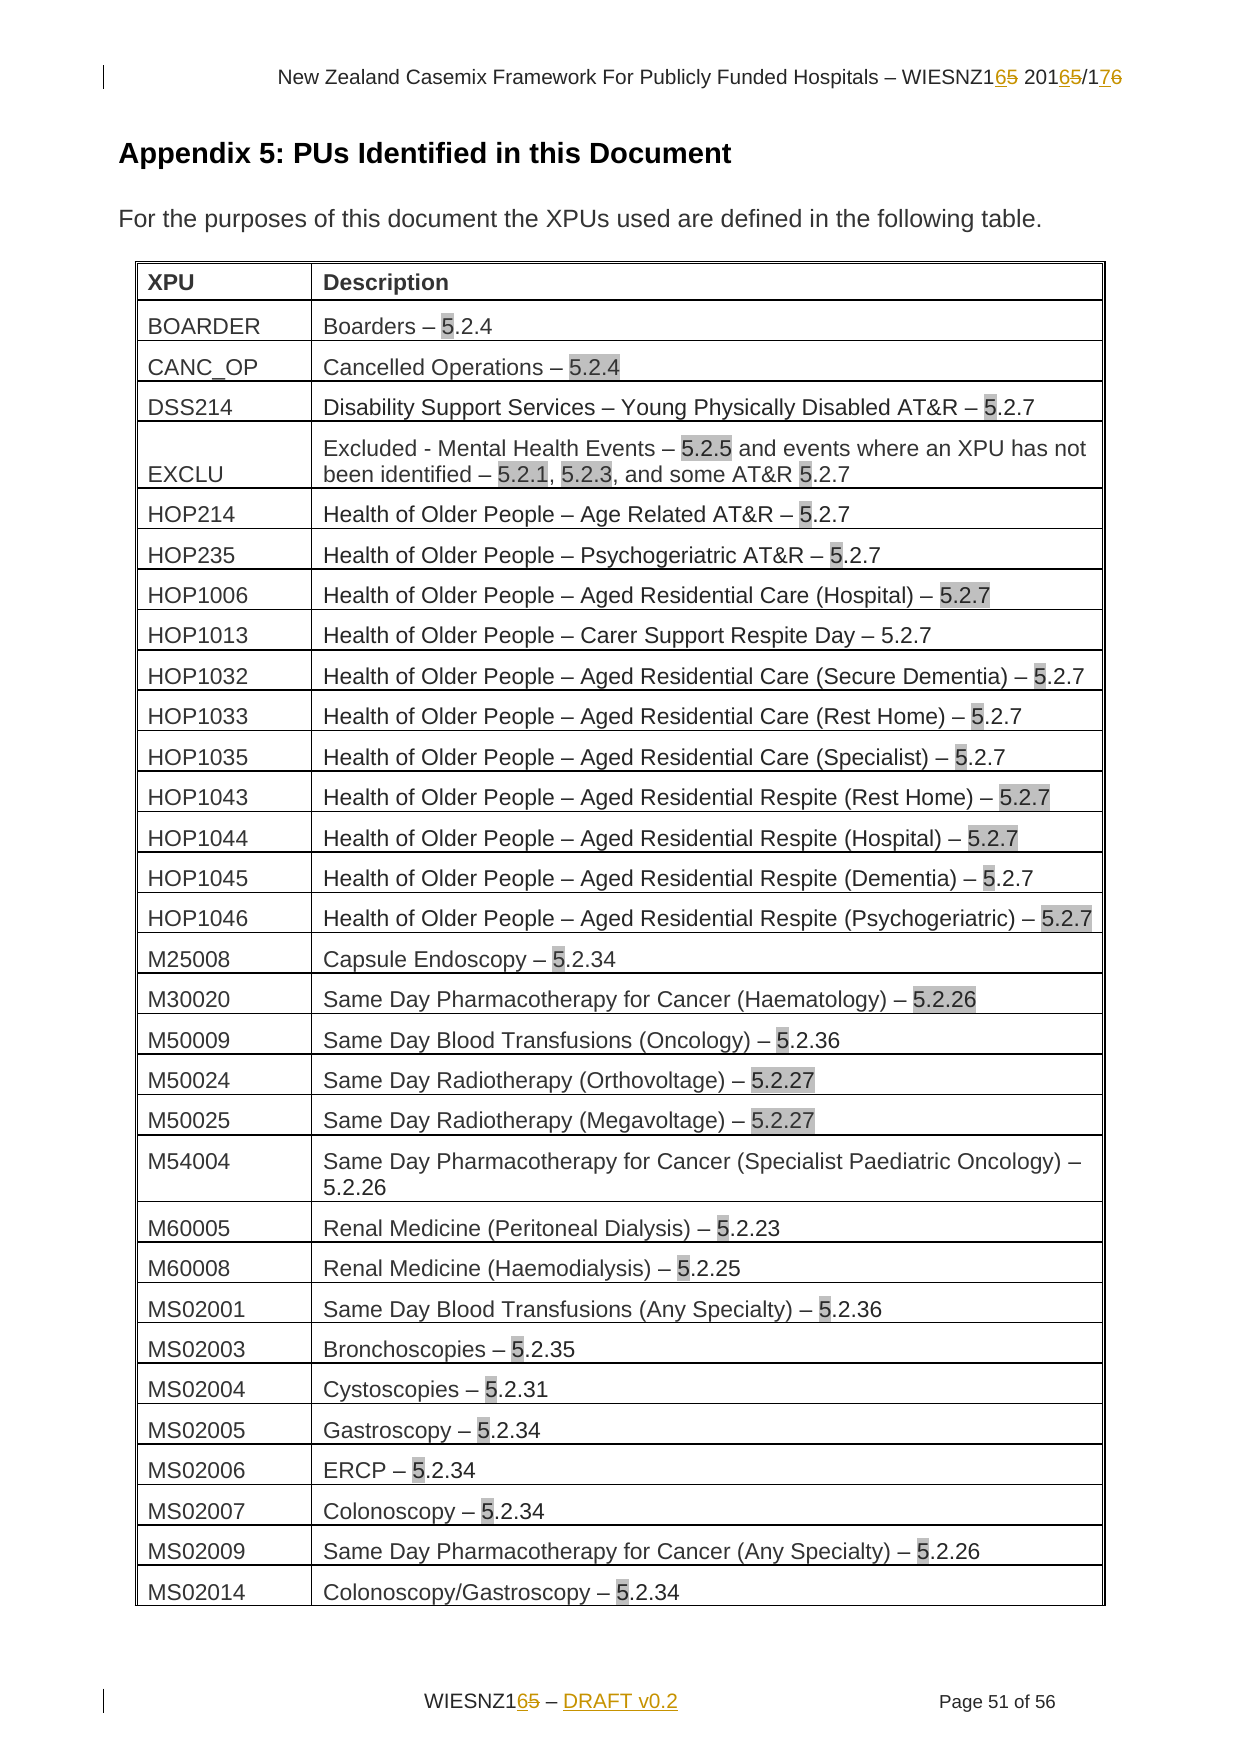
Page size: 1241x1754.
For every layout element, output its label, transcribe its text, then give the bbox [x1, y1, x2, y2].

table_cell M50024 [138, 1055, 311, 1093]
table_cell Health of Older People – Aged Residential Respite (Hospital) – 5.2.7 [312, 812, 1102, 851]
subtitle Appendix 5: PUs Identified in this Document [118, 136, 1122, 169]
table_cell M50009 [138, 1014, 311, 1053]
table_header XPU [138, 264, 311, 299]
table_cell HOP235 [138, 529, 311, 568]
table_cell Gastroscopy – 5.2.34 [312, 1404, 1102, 1443]
table_cell HOP1006 [138, 570, 311, 608]
table_cell MS02006 [138, 1445, 311, 1483]
table_cell Health of Older People – Aged Residential Care (Hospital) – 5.2.7 [312, 570, 1102, 608]
table_cell Same Day Blood Transfusions (Any Specialty) – 5.2.36 [312, 1283, 1102, 1322]
table_cell Renal Medicine (Haemodialysis) – 5.2.25 [312, 1243, 1102, 1281]
table_cell MS02003 [138, 1323, 311, 1362]
table_cell Health of Older People – Aged Residential Care (Secure Dementia) – 5.2.7 [312, 651, 1102, 689]
table_cell Health of Older People – Aged Residential Respite (Psychogeriatric) – 5.2.7 [312, 893, 1102, 932]
table_cell HOP1033 [138, 691, 311, 730]
table_cell Cancelled Operations – 5.2.4 [312, 341, 1102, 380]
table_cell Same Day Pharmacotherapy for Cancer (Specialist Paediatric Oncology) – 5.2.26 [312, 1136, 1102, 1201]
table_cell Cystoscopies – 5.2.31 [312, 1364, 1102, 1403]
table_cell MS02004 [138, 1364, 311, 1403]
table_cell Colonoscopy/Gastroscopy – 5.2.34 [312, 1566, 1102, 1605]
table_cell Disability Support Services – Young Physically Disabled AT&R – 5.2.7 [312, 382, 1102, 420]
table_cell MS02005 [138, 1404, 311, 1443]
table_cell ERCP – 5.2.34 [312, 1445, 1102, 1483]
table_cell DSS214 [138, 382, 311, 420]
table_cell Boarders – 5.2.4 [312, 301, 1102, 339]
table_cell Same Day Blood Transfusions (Oncology) – 5.2.36 [312, 1014, 1102, 1053]
table_cell M25008 [138, 933, 311, 972]
table_cell BOARDER [138, 301, 311, 339]
table_cell Excluded - Mental Health Events – 5.2.5 and events where an XPU has not been identified – 5.2.1, 5.2.3, and some AT&R 5.2.7 [312, 422, 1102, 487]
table_cell Same Day Radiotherapy (Orthovoltage) – 5.2.27 [312, 1055, 1102, 1093]
table_cell Capsule Endoscopy – 5.2.34 [312, 933, 1102, 972]
table_cell HOP1044 [138, 812, 311, 851]
table_cell HOP1045 [138, 853, 311, 891]
table_cell Health of Older People – Aged Residential Respite (Dementia) – 5.2.7 [312, 853, 1102, 891]
table_cell Same Day Radiotherapy (Megavoltage) – 5.2.27 [312, 1095, 1102, 1134]
table_cell M50025 [138, 1095, 311, 1134]
table_cell MS02009 [138, 1526, 311, 1564]
table_cell M30020 [138, 974, 311, 1013]
table_cell Same Day Pharmacotherapy for Cancer (Any Specialty) – 5.2.26 [312, 1526, 1102, 1564]
table_cell HOP1035 [138, 731, 311, 770]
table_cell Health of Older People – Aged Residential Respite (Rest Home) – 5.2.7 [312, 772, 1102, 811]
table_cell Health of Older People – Carer Support Respite Day – 5.2.7 [312, 610, 1102, 649]
table_cell HOP1046 [138, 893, 311, 932]
table_cell Same Day Pharmacotherapy for Cancer (Haematology) – 5.2.26 [312, 974, 1102, 1013]
table_cell Bronchoscopies – 5.2.35 [312, 1323, 1102, 1362]
table_cell M60005 [138, 1202, 311, 1241]
table_cell MS02001 [138, 1283, 311, 1322]
table_cell CANC_OP [138, 341, 311, 380]
table_cell EXCLU [138, 422, 311, 487]
table_cell MS02007 [138, 1485, 311, 1524]
table_cell HOP1032 [138, 651, 311, 689]
text For the purposes of this document the XPUs used are defined in the following table. [118, 204, 1122, 233]
table_cell M60008 [138, 1243, 311, 1281]
table_cell Colonoscopy – 5.2.34 [312, 1485, 1102, 1524]
table_cell MS02014 [138, 1566, 311, 1605]
table_cell Health of Older People – Aged Residential Care (Rest Home) – 5.2.7 [312, 691, 1102, 730]
table_cell Health of Older People – Age Related AT&R – 5.2.7 [312, 489, 1102, 528]
table_cell HOP1043 [138, 772, 311, 811]
table_cell HOP1013 [138, 610, 311, 649]
table_cell Health of Older People – Psychogeriatric AT&R – 5.2.7 [312, 529, 1102, 568]
table_header Description [312, 264, 1102, 299]
table_cell Health of Older People – Aged Residential Care (Specialist) – 5.2.7 [312, 731, 1102, 770]
table_cell M54004 [138, 1136, 311, 1201]
table_cell HOP214 [138, 489, 311, 528]
table_cell Renal Medicine (Peritoneal Dialysis) – 5.2.23 [312, 1202, 1102, 1241]
